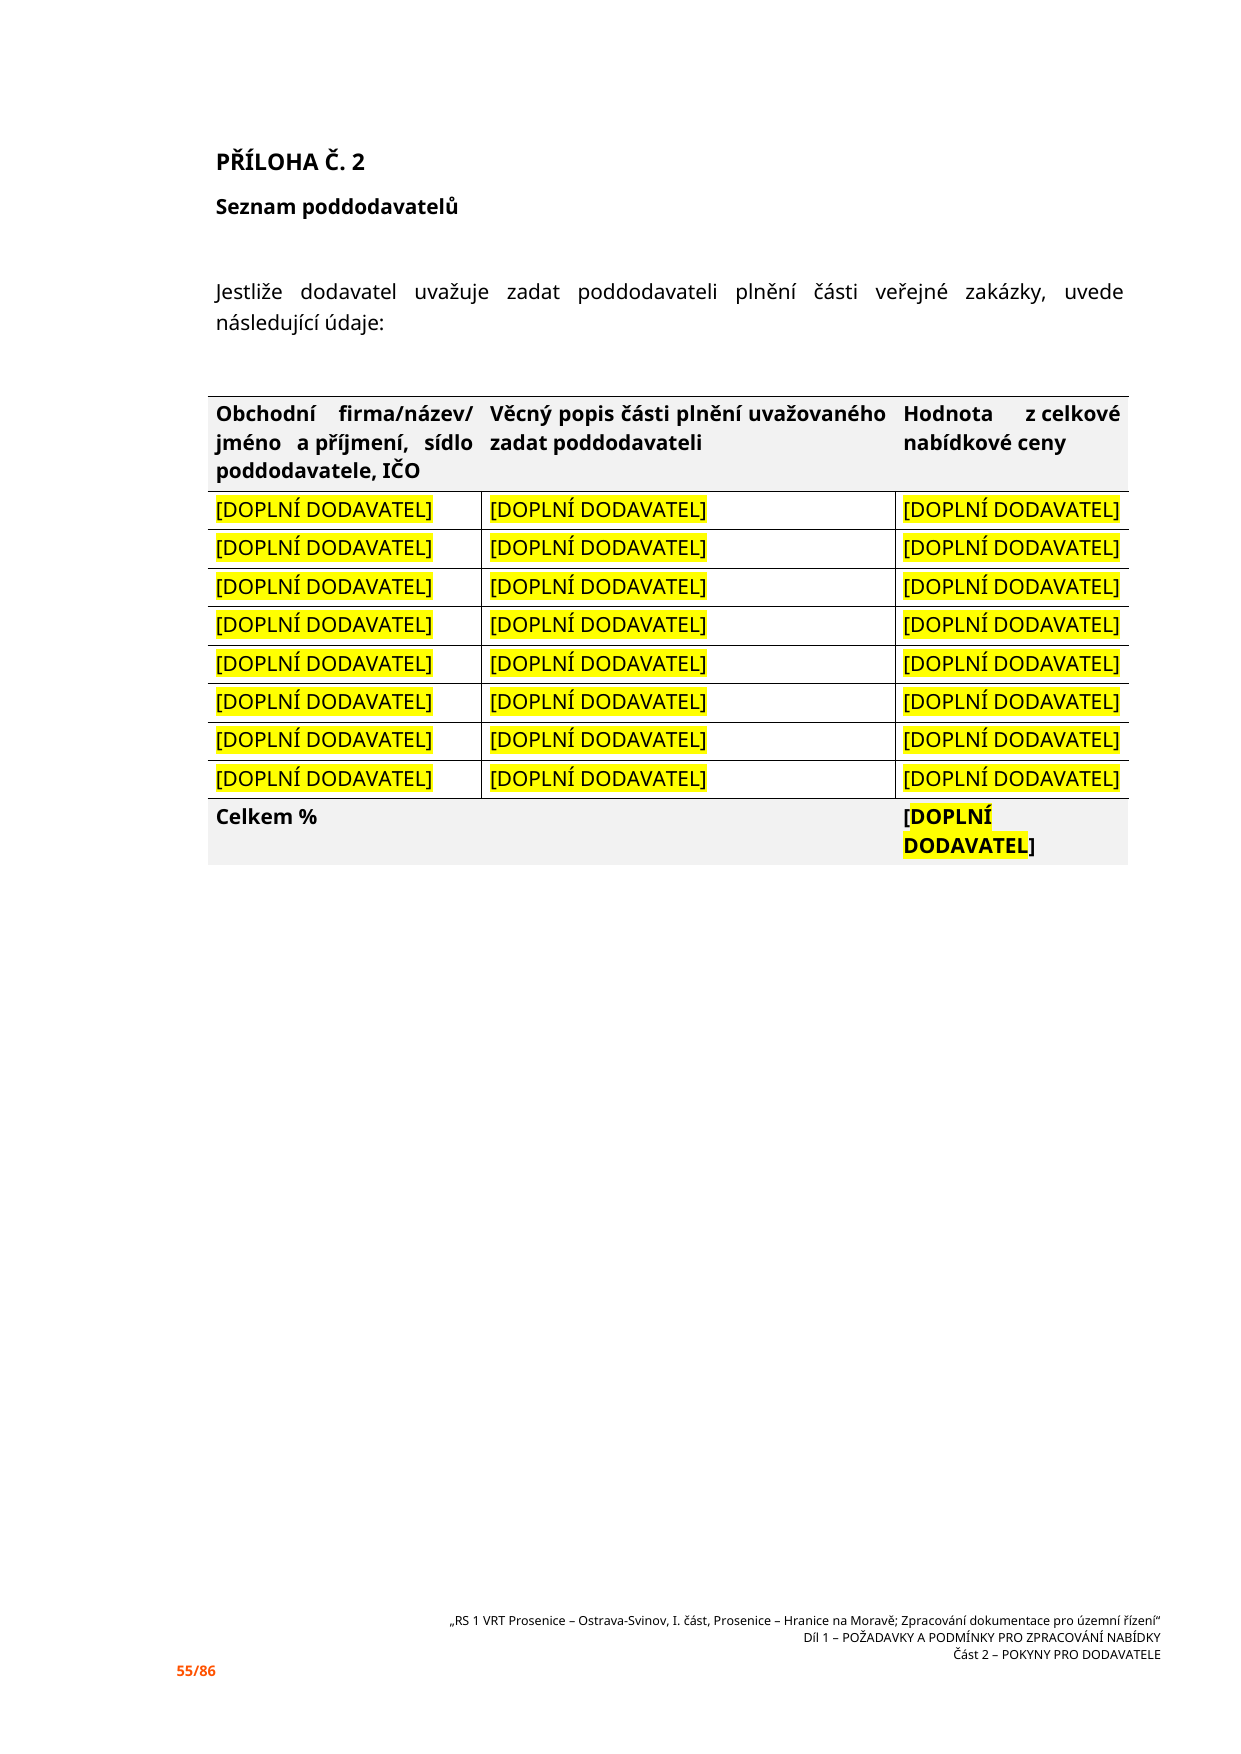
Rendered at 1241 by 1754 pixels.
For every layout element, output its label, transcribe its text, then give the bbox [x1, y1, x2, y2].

table_cell [DOPLNÍ DODAVATEL] [896, 569, 1128, 606]
table_cell Celkem % [208, 799, 481, 865]
table_cell [DOPLNÍ DODAVATEL] [482, 723, 895, 760]
table_cell [DOPLNÍ DODAVATEL] [896, 684, 1128, 721]
table_cell [DOPLNÍ DODAVATEL] [482, 684, 895, 721]
table_cell [DOPLNÍ DODAVATEL] [482, 569, 895, 606]
table_cell [481, 799, 895, 865]
table_cell [DOPLNÍ DODAVATEL] [482, 646, 895, 683]
table_header Obchodní firma/název/ jméno a příjmení, sídlo poddodavatele, IČO [208, 397, 481, 491]
table_cell [DOPLNÍ DODAVATEL] [896, 761, 1128, 798]
table_cell [DOPLNÍ DODAVATEL] [482, 530, 895, 568]
table_cell [DOPLNÍ DODAVATEL] [208, 530, 481, 568]
table_cell [DOPLNÍ DODAVATEL] [208, 723, 481, 760]
table_cell [DOPLNÍ DODAVATEL] [896, 607, 1128, 644]
text Seznam poddodavatelů [216, 192, 1125, 221]
table_cell [DOPLNÍ DODAVATEL] [895, 799, 1128, 865]
table_cell [DOPLNÍ DODAVATEL] [208, 569, 481, 606]
text Jestliže dodavatel uvažuje zadat poddodavateli plnění části veřejné zakázky, uvede následující údaje: [216, 277, 1125, 336]
table_cell [DOPLNÍ DODAVATEL] [896, 530, 1128, 568]
table_cell [DOPLNÍ DODAVATEL] [208, 646, 481, 683]
table_cell [DOPLNÍ DODAVATEL] [208, 492, 481, 529]
table_cell [DOPLNÍ DODAVATEL] [482, 761, 895, 798]
table_cell [DOPLNÍ DODAVATEL] [482, 492, 895, 529]
table_cell [DOPLNÍ DODAVATEL] [208, 761, 481, 798]
text Příloha č. 2 [216, 146, 1125, 177]
table_cell [DOPLNÍ DODAVATEL] [208, 607, 481, 644]
table_cell [DOPLNÍ DODAVATEL] [208, 684, 481, 721]
table_header Hodnota z celkové nabídkové ceny [895, 397, 1128, 491]
table_cell [DOPLNÍ DODAVATEL] [482, 607, 895, 644]
table_cell [DOPLNÍ DODAVATEL] [896, 492, 1128, 529]
table_header Věcný popis části plnění uvažovaného zadat poddodavateli [481, 397, 895, 491]
table_cell [DOPLNÍ DODAVATEL] [896, 723, 1128, 760]
table_cell [DOPLNÍ DODAVATEL] [896, 646, 1128, 683]
